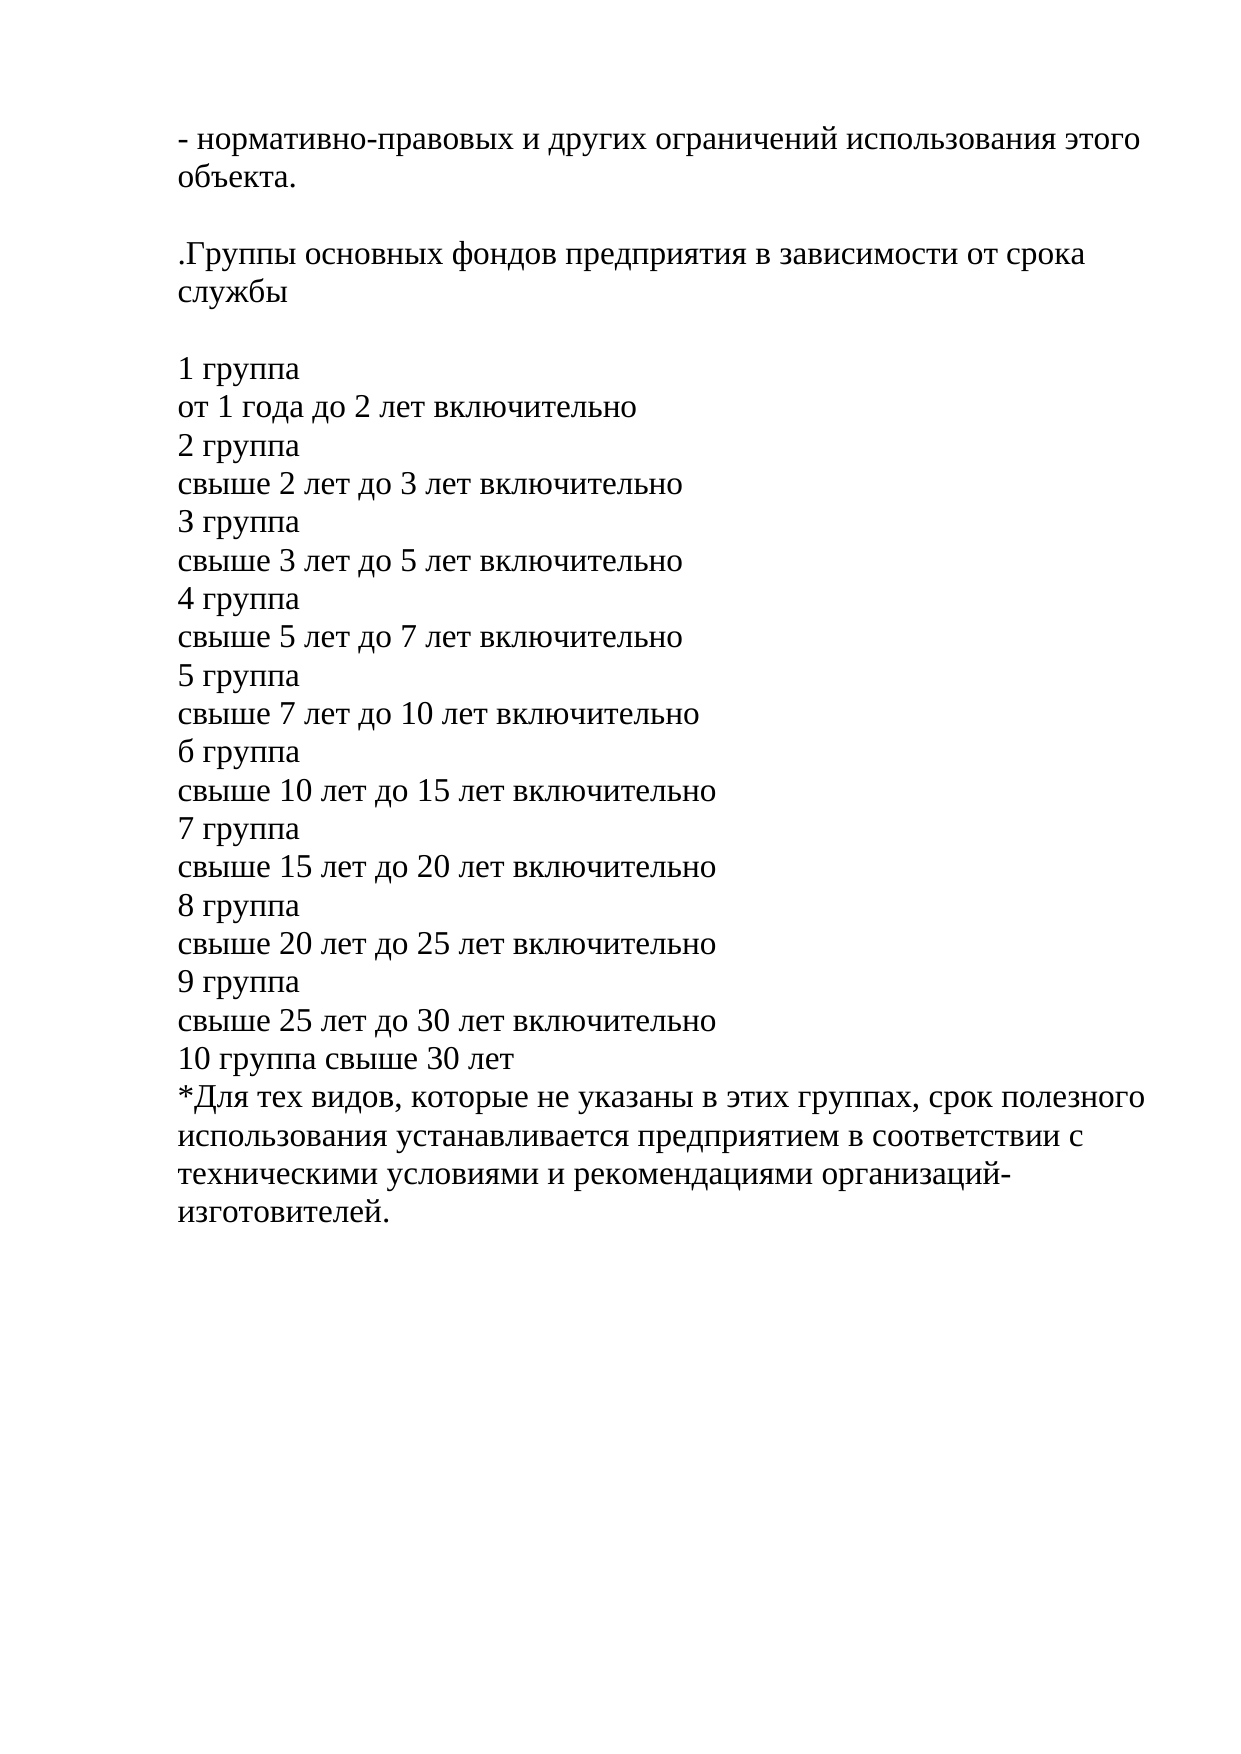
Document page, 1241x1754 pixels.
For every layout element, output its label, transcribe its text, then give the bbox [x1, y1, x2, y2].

text свыше 25 лет до 30 лет включительно [177, 1000, 1152, 1038]
text использования устанавливается предприятием в соответствии с техническими условиями и рекомендациями организаций-изготовителей. [177, 1115, 1152, 1230]
text 9 группа [177, 961, 1152, 1000]
text свыше 7 лет до 10 лет включительно [177, 693, 1152, 731]
text *Для тех видов, которые не указаны в этих группах, срок полезного [177, 1076, 1152, 1115]
text 1 группа [177, 348, 1152, 386]
text .Группы основных фондов предприятия в зависимости от срока службы [177, 233, 1152, 310]
text свыше 15 лет до 20 лет включительно [177, 846, 1152, 885]
text свыше 3 лет до 5 лет включительно [177, 540, 1152, 578]
text от 1 года до 2 лет включительно [177, 386, 1152, 425]
text - нормативно-правовых и других ограничений использования этого объекта. [177, 118, 1152, 195]
text 10 группа свыше 30 лет [177, 1038, 1152, 1076]
text 2 группа [177, 425, 1152, 463]
text 7 группа [177, 808, 1152, 846]
text свыше 2 лет до 3 лет включительно [177, 463, 1152, 501]
text 5 группа [177, 655, 1152, 693]
text свыше 5 лет до 7 лет включительно [177, 616, 1152, 655]
text З группа [177, 501, 1152, 540]
text свыше 10 лет до 15 лет включительно [177, 770, 1152, 808]
text 4 группа [177, 578, 1152, 616]
text свыше 20 лет до 25 лет включительно [177, 923, 1152, 961]
text б группа [177, 731, 1152, 770]
text 8 группа [177, 885, 1152, 923]
